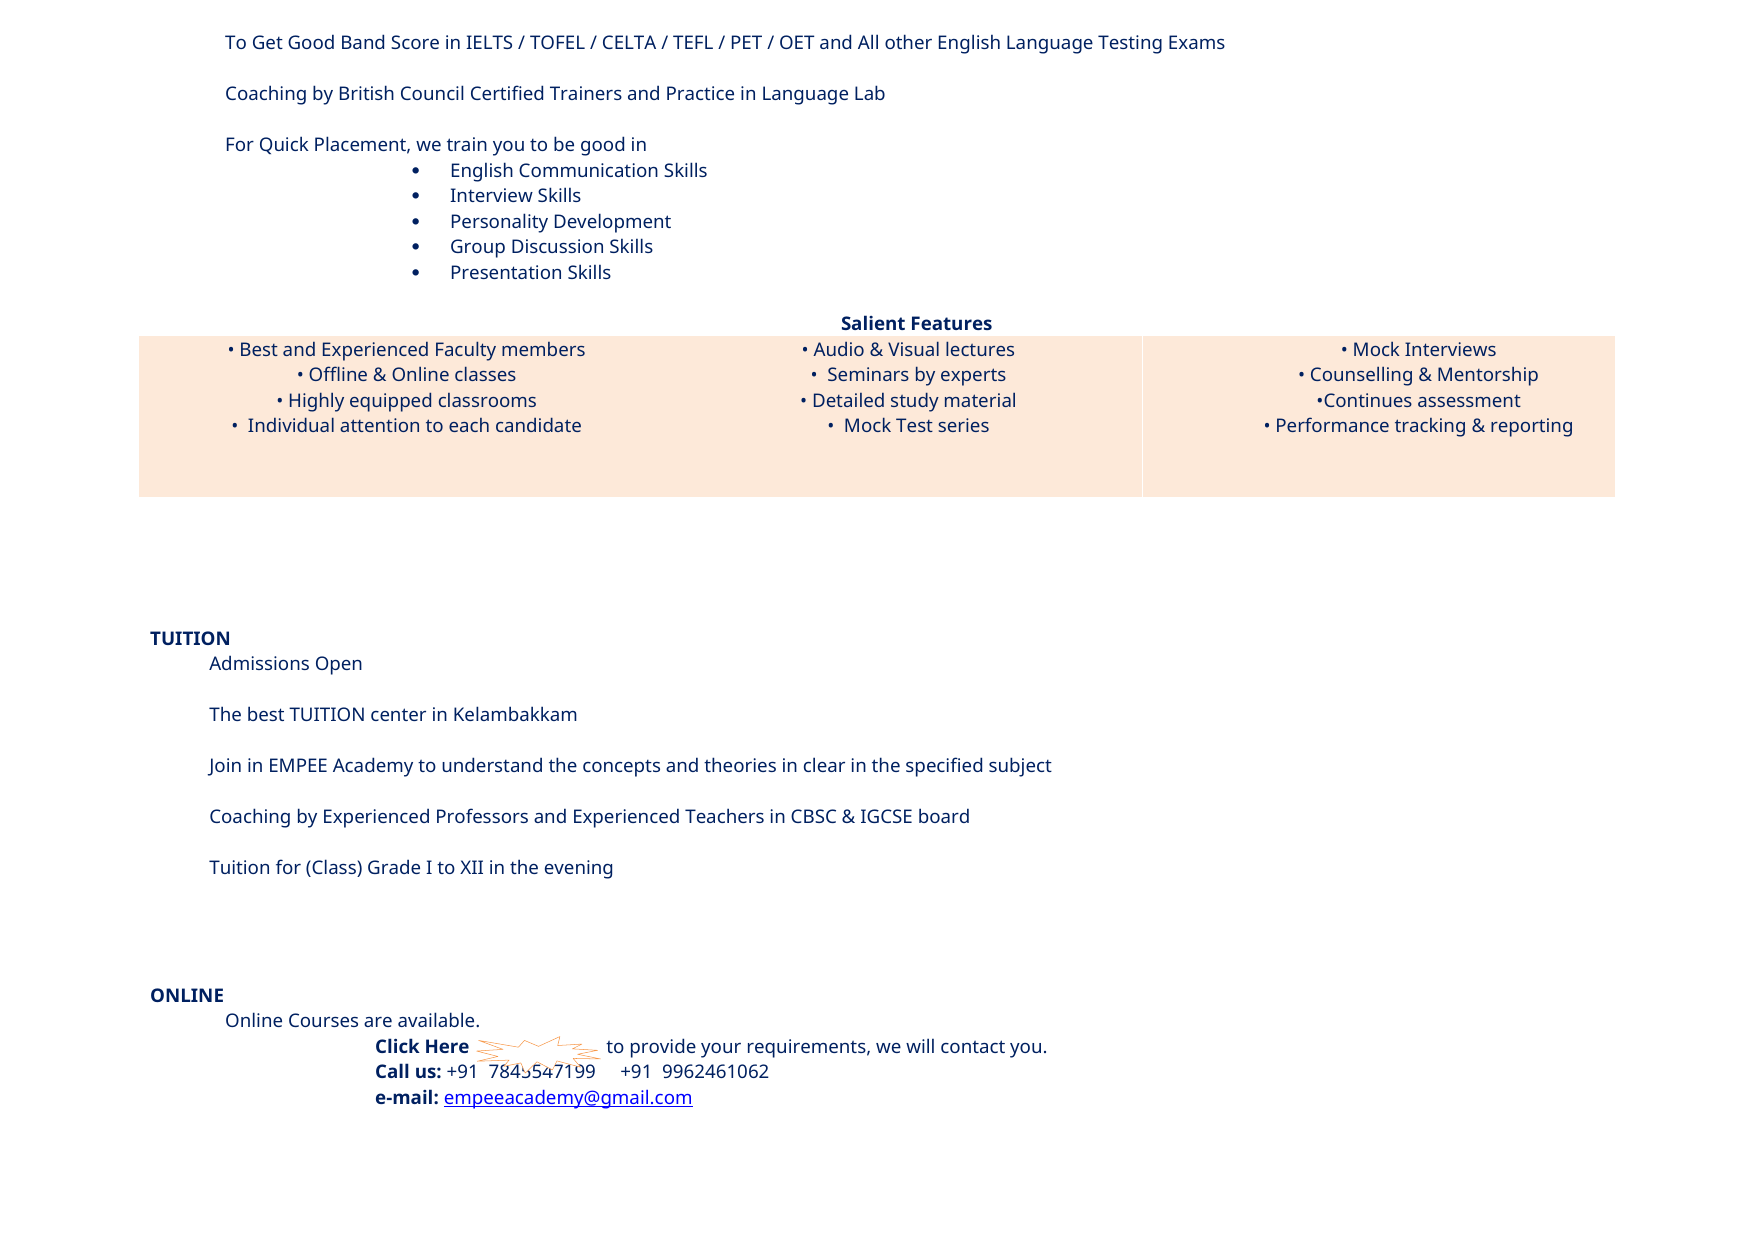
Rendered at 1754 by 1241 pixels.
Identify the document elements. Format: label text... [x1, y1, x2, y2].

text The best TUITION center in Kelambakkam [209, 701, 1683, 727]
table_header • Best and Experienced Faculty members • Offline & Online classes • Highly equipped classrooms • Individual attention to each candidate [139, 336, 595, 497]
text To Get Good Band Score in IELTS / TOFEL / CELTA / TEFL / PET / OET and All other English Language Testing Exams [225, 29, 1604, 55]
list Presentation Skills [412, 259, 1604, 285]
text e-mail: empeeacademy@gmail.com [300, 1084, 1604, 1110]
list Personality Development [412, 208, 1604, 234]
text Call us: +91 7845547199 +91 9962461062 [300, 1059, 1604, 1084]
table_header • Audio & Visual lectures • Seminars by experts • Detailed study material • Mock Test series [595, 336, 1142, 497]
text For Quick Placement, we train you to be good in [150, 132, 1604, 157]
text Admissions Open [209, 650, 1683, 676]
table_header • Mock Interviews • Counselling & Mentorship •Continues assessment • Performance tracking & reporting [1143, 336, 1615, 497]
text Online Courses are available. [150, 1008, 1604, 1033]
list Interview Skills [412, 183, 1604, 208]
list Group Discussion Skills [412, 234, 1604, 259]
text Coaching by British Council Certified Trainers and Practice in Language Lab [150, 81, 1604, 106]
text ONLINE [150, 982, 1604, 1008]
text Coaching by Experienced Professors and Experienced Teachers in CBSC & IGCSE board [209, 803, 1683, 829]
list English Communication Skills [412, 157, 1604, 183]
text Tuition for (Class) Grade I to XII in the evening [209, 854, 1683, 880]
text Join in EMPEE Academy to understand the concepts and theories in clear in the specified subject [209, 752, 1683, 778]
text TUITION [150, 625, 1604, 650]
text Click Here to provide your requirements, we will contact you. [300, 1033, 1604, 1059]
text Salient Features [150, 310, 1683, 336]
